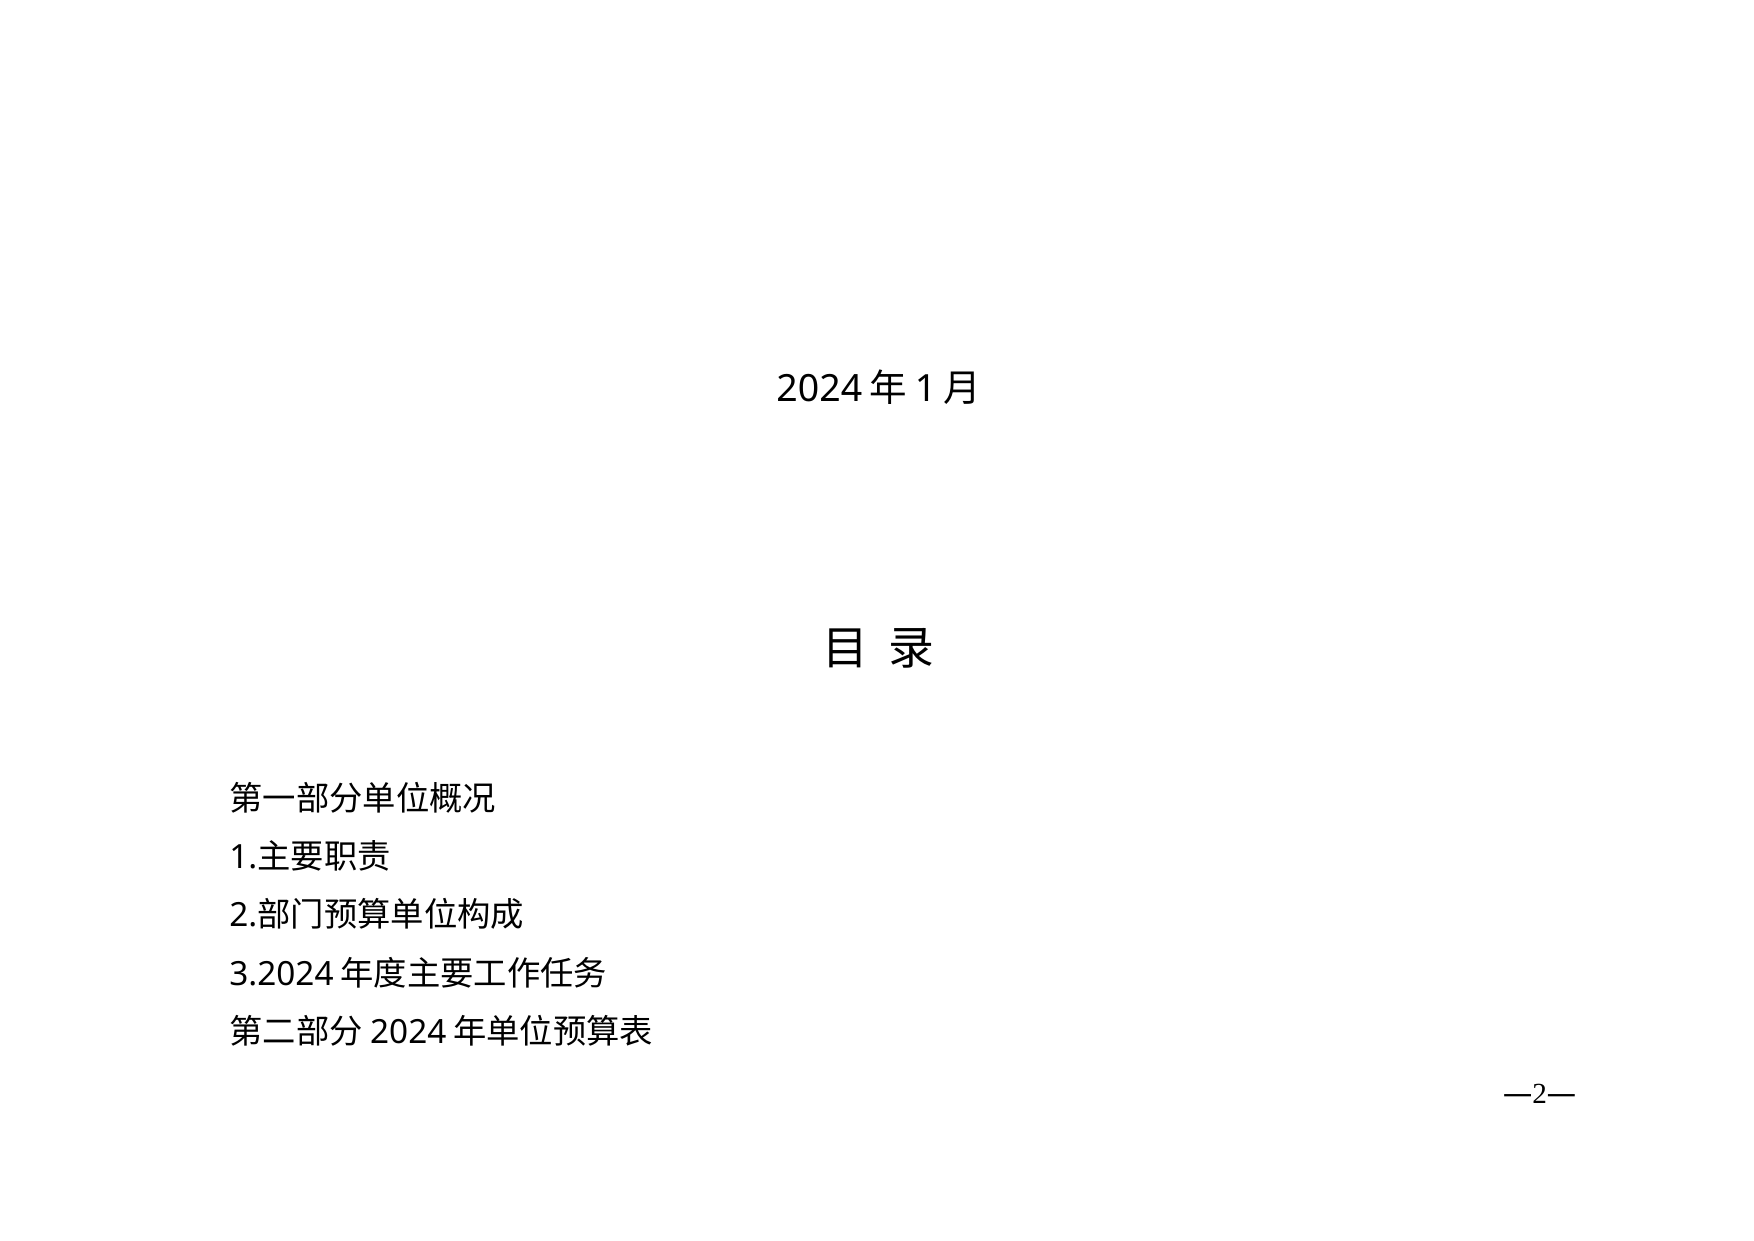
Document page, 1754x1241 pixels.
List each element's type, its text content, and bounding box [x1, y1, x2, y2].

text 3.2024年度主要工作任务 [162, 938, 1594, 997]
text 第一部分单位概况 [162, 763, 1594, 822]
text 目 录 [162, 618, 1594, 676]
text 第二部分 2024年单位预算表 [162, 997, 1594, 1055]
text 2.部门预算单位构成 [162, 880, 1594, 938]
text 1.主要职责 [162, 822, 1594, 880]
text 2024年1月 [162, 355, 1594, 413]
